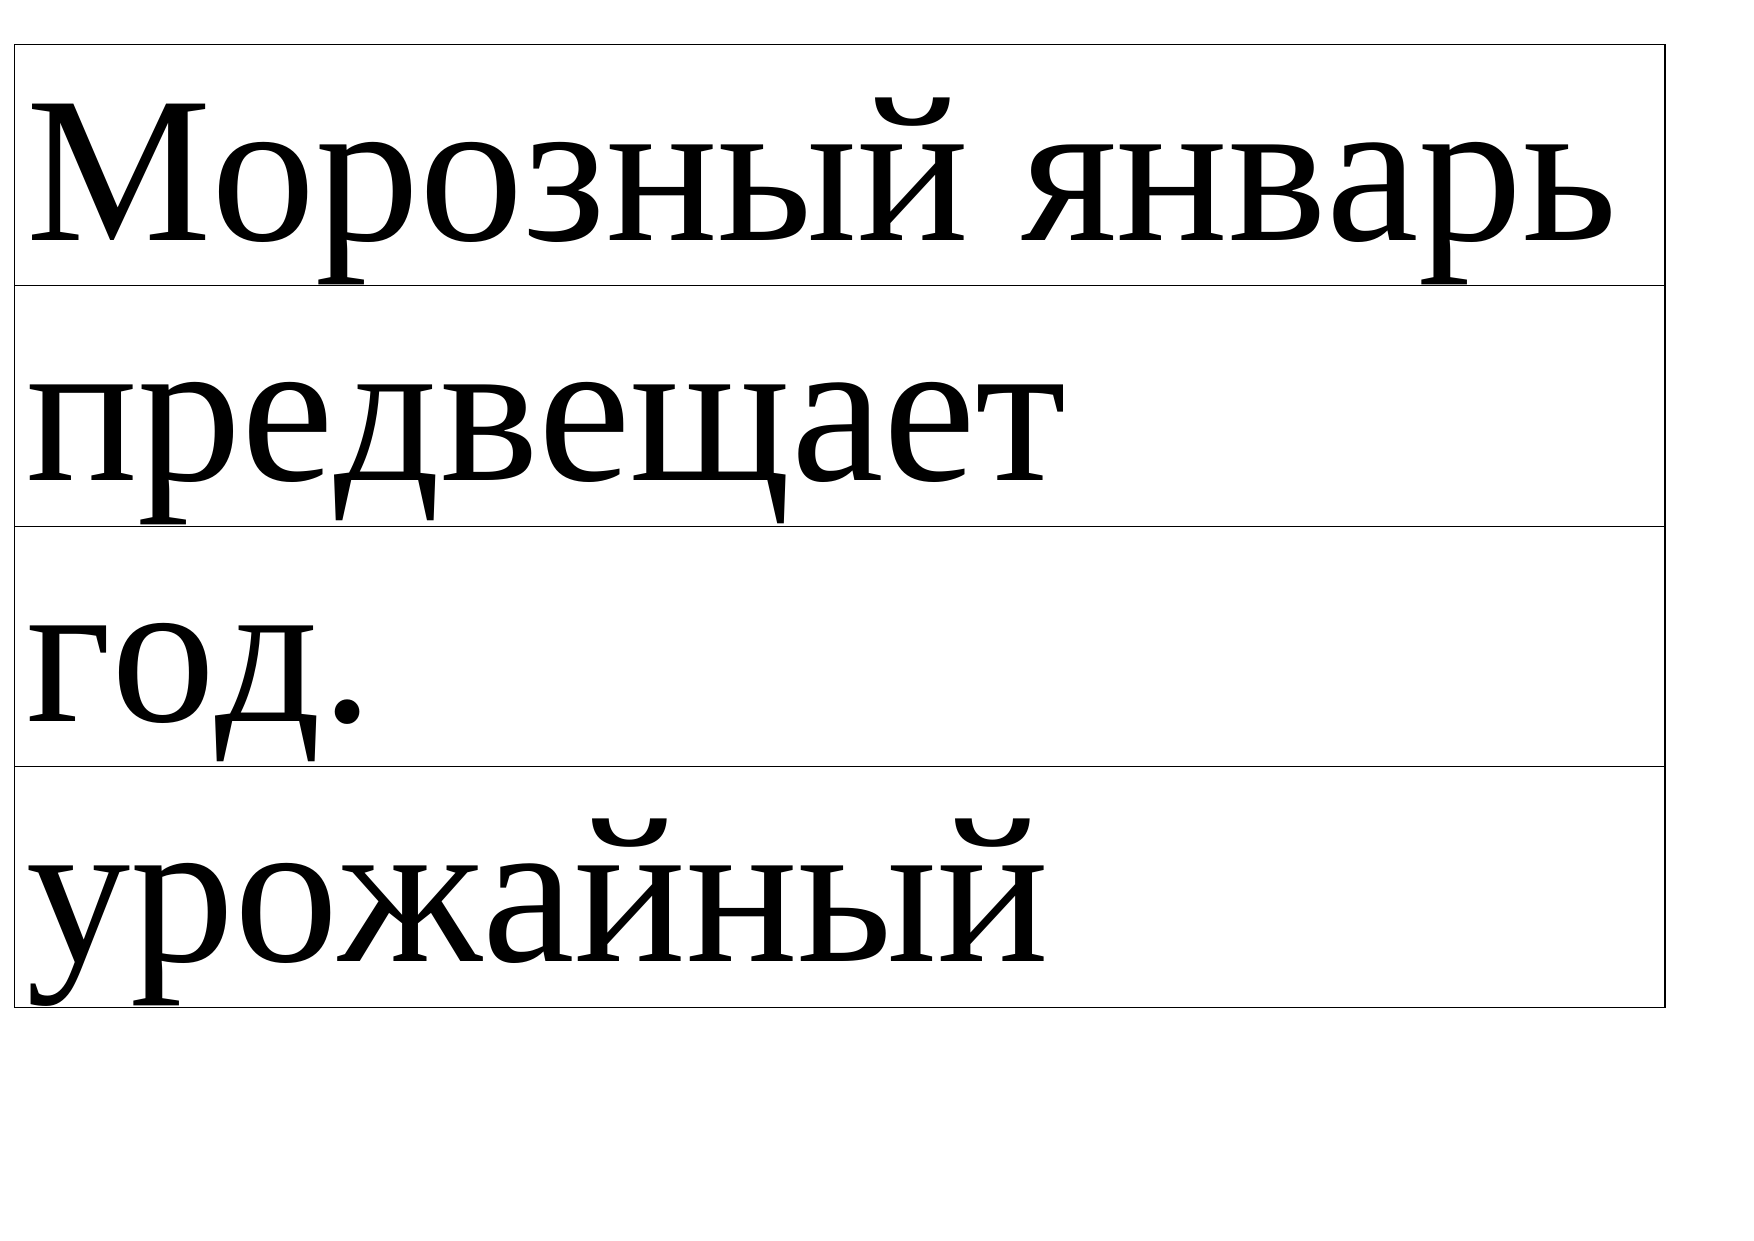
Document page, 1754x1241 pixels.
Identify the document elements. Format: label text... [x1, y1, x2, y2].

table_cell урожайный [15, 767, 1664, 1007]
table_header Морозный январь [15, 45, 1664, 285]
table_cell предвещает [15, 286, 1664, 526]
table_cell год. [15, 527, 1664, 766]
